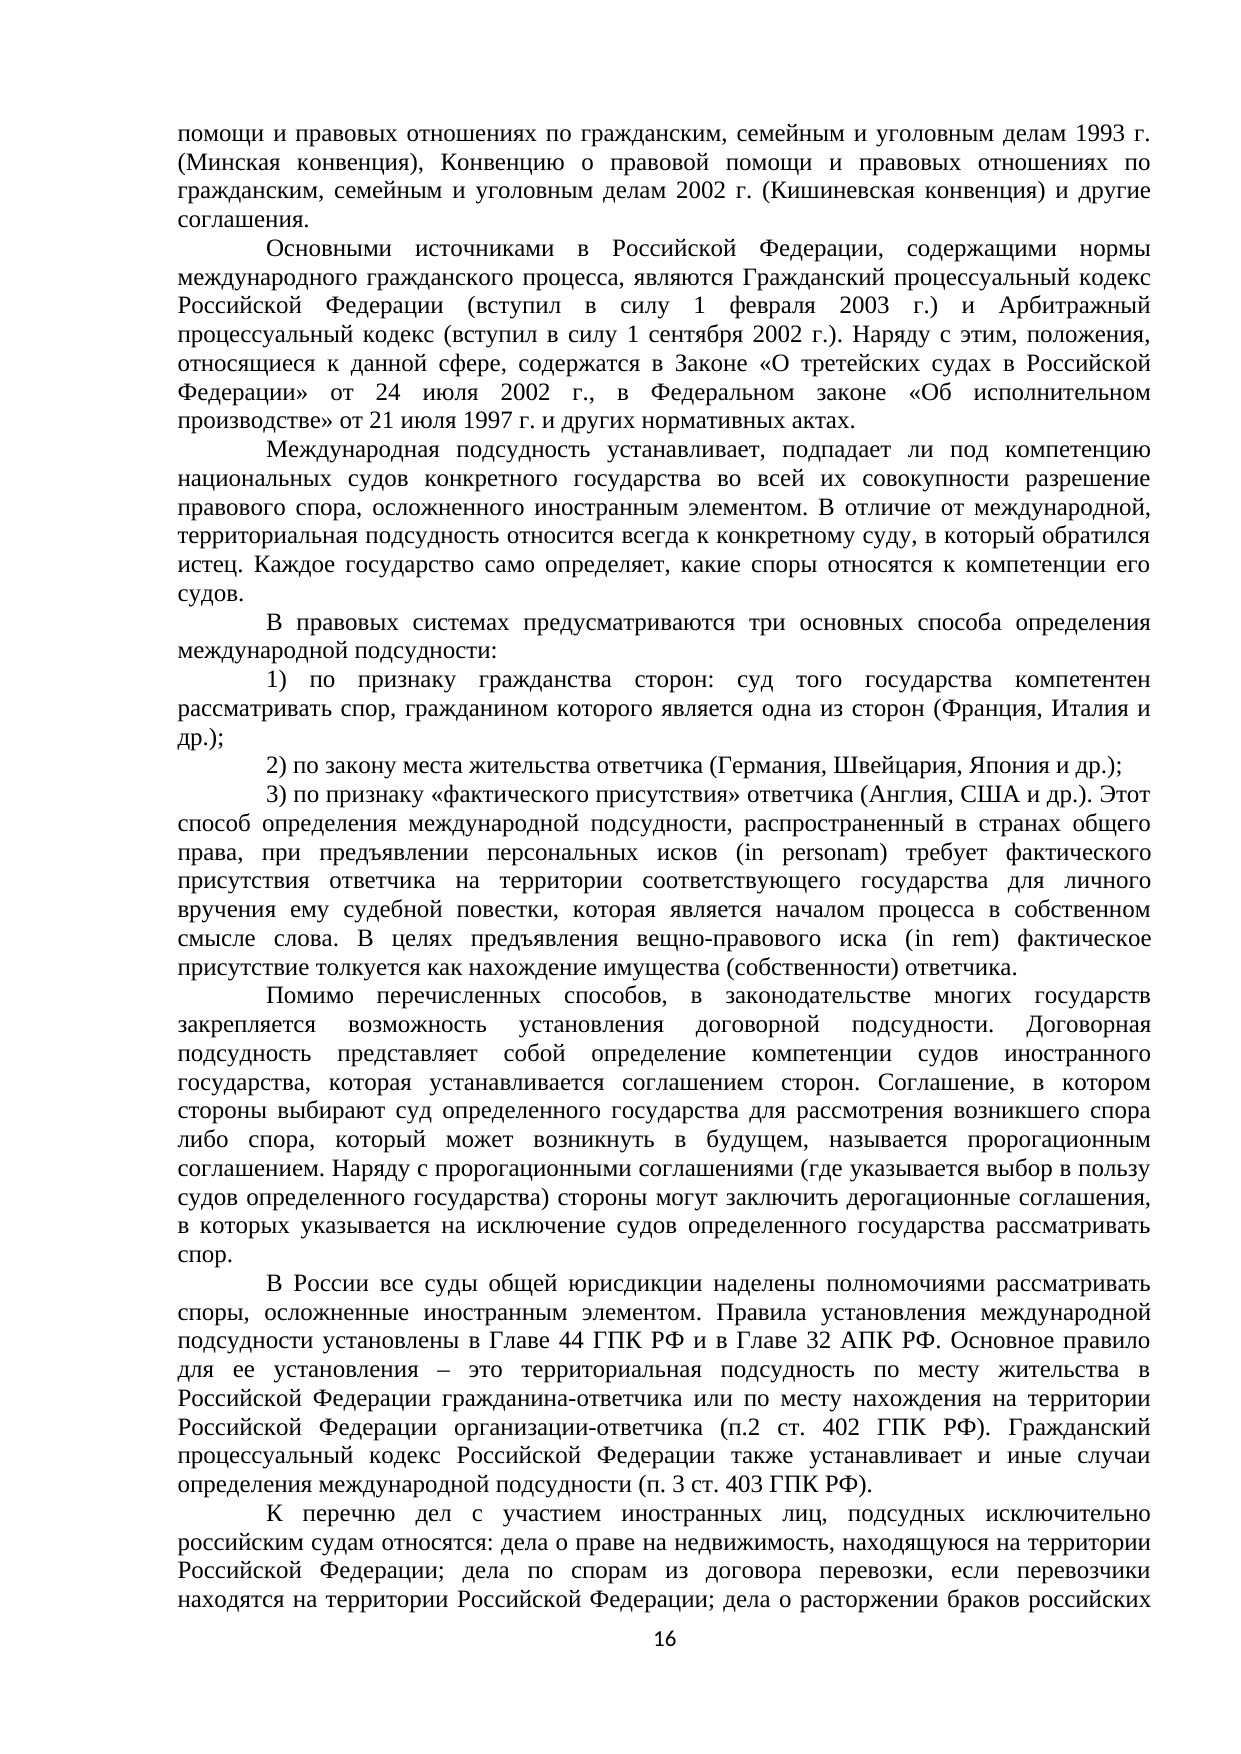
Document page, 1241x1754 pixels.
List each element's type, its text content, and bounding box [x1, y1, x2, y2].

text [177, 118, 1152, 233]
text Основными источниками в Российской Федерации, содержащими нормы международного гражданского процесса, являются Гражданский процессуальный кодекс Российской Федерации (вступил в силу 1 февраля 2003 г.) и Арбитражный процессуальный кодекс (вступил в силу 1 сентября 2002 г.). Наряду с этим, положения, относящиеся к данной сфере, содержатся в Законе «О третейских судах в Российской Федерации» от 24 июля 2002 г., в Федеральном законе «Об исполнительном производстве» от 21 июля 1997 г. и других нормативных актах. [177, 233, 1152, 434]
text В России все суды общей юрисдикции наделены полномочиями рассматривать споры, осложненные иностранным элементом. Правила установления международной подсудности установлены в Главе 44 ГПК РФ и в Главе 32 АПК РФ. Основное правило для ее установления – это территориальная подсудность по месту жительства в Российской Федерации гражданина-ответчика или по месту нахождения на территории Российской Федерации организации-ответчика (п.2 ст. 402 ГПК РФ). Гражданский процессуальный кодекс Российской Федерации также устанавливает и иные случаи определения международной подсудности (п. 3 ст. 403 ГПК РФ). [177, 1268, 1152, 1498]
text 3) по признаку «фактического присутствия» ответчика (Англия, США и др.). Этот способ определения международной подсудности, распространенный в странах общего права, при предъявлении персональных исков (in personam) требует фактического присутствия ответчика на территории соответствующего государства для личного вручения ему судебной повестки, которая является началом процесса в собственном смысле слова. В целях предъявления вещно-правового иска (in rem) фактическое присутствие толкуется как нахождение имущества (собственности) ответчика. [177, 779, 1152, 981]
text Помимо перечисленных способов, в законодательстве многих государств закрепляется возможность установления договорной подсудности. Договорная подсудность представляет собой определение компетенции судов иностранного государства, которая устанавливается соглашением сторон. Соглашение, в котором стороны выбирают суд определенного государства для рассмотрения возникшего спора либо спора, который может возникнуть в будущем, называется пророгационным соглашением. Наряду с пророгационными соглашениями (где указывается выбор в пользу судов определенного государства) стороны могут заключить дерогационные соглашения, в которых указывается на исключение судов определенного государства рассматривать спор. [177, 981, 1152, 1268]
text 2) по закону места жительства ответчика (Германия, Швейцария, Япония и др.); [177, 751, 1152, 779]
text 1) по признаку гражданства сторон: суд того государства компетентен рассматривать спор, гражданином которого является одна из сторон (Франция, Италия и др.); [177, 664, 1152, 751]
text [177, 1498, 1152, 1613]
text Международная подсудность устанавливает, подпадает ли под компетенцию национальных судов конкретного государства во всей их совокупности разрешение правового спора, осложненного иностранным элементом. В отличие от международной, территориальная подсудность относится всегда к конкретному суду, в который обратился истец. Каждое государство само определяет, какие споры относятся к компетенции его судов. [177, 434, 1152, 607]
text В правовых системах предусматриваются три основных способа определения международной подсудности: [177, 607, 1152, 664]
